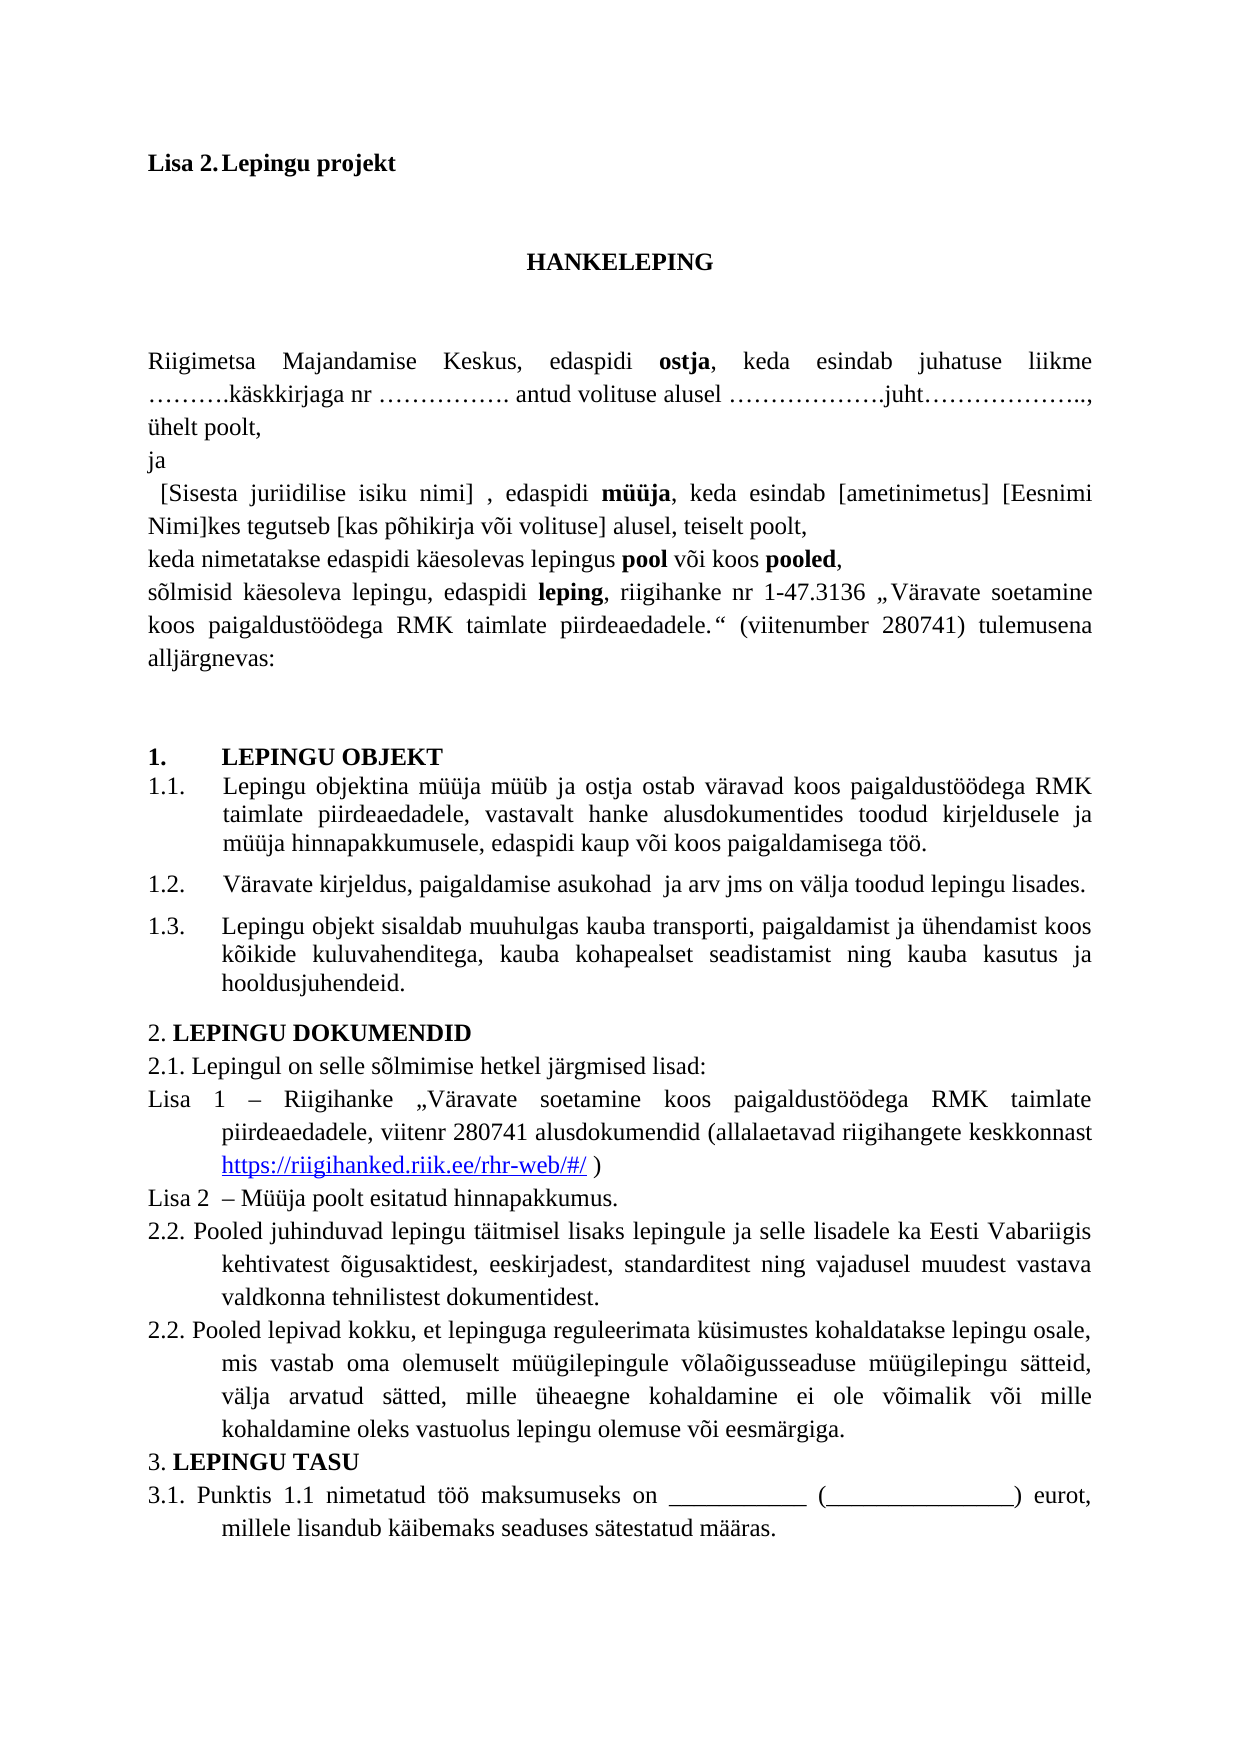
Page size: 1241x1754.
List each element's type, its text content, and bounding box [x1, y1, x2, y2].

list Lisa 2 – Müüja poolt esitatud hinnapakkumus. [148, 1183, 1093, 1212]
text 1.2. Väravate kirjeldus, paigaldamise asukohad ja arv jms on välja toodud lepingu lisades. [148, 869, 1093, 898]
text ja [148, 445, 1093, 473]
text 1.1. Lepingu objektina müüja müüb ja ostja ostab väravad koos paigaldustöödega RMK taimlate piirdeaedadele, vastavalt hanke alusdokumentides toodud kirjeldusele ja müüja hinnapakkumusele, edaspidi kaup või koos paigaldamisega töö. [148, 771, 1093, 857]
list 2.2. Pooled lepivad kokku, et lepinguga reguleerimata küsimustes kohaldatakse lepingu osale, mis vastab oma olemuselt müügilepingule võlaõigusseaduse müügilepingu sätteid, välja arvatud sätted, mille üheaegne kohaldamine ei ole võimalik või mille kohaldamine oleks vastuolus lepingu olemuse või eesmärgiga. [148, 1315, 1093, 1443]
text Lisa 2. Lepingu projekt [148, 148, 1093, 176]
list 3.1. Punktis 1.1 nimetatud töö maksumuseks on ___________ (_______________) eurot, millele lisandub käibemaks seaduses sätestatud määras. [148, 1480, 1093, 1542]
list 2.2. Pooled juhinduvad lepingu täitmisel lisaks lepingule ja selle lisadele ka Eesti Vabariigis kehtivatest õigusaktidest, eeskirjadest, standarditest ning vajadusel muudest vastava valdkonna tehnilistest dokumentidest. [148, 1216, 1093, 1311]
text keda nimetatakse edaspidi käesolevas lepingus pool või koos pooled, [148, 544, 1093, 573]
text HANKELEPING [148, 247, 1093, 275]
text , edaspidi müüja, keda esindab kes tegutseb alusel, teiselt poolt, [148, 478, 1093, 539]
text 2. LEPINGU DOKUMENDID [148, 1018, 1093, 1047]
list 2.1. Lepingul on selle sõlmimise hetkel järgmised lisad: [148, 1051, 1093, 1079]
text sõlmisid käesoleva lepingu, edaspidi leping, riigihanke nr 1-47.3136 „Väravate soetamine koos paigaldustöödega RMK taimlate piirdeaedadele.“ (viitenumber 280741) tulemusena alljärgnevas: [148, 577, 1093, 672]
text 1. LEPINGU OBJEKT [148, 742, 1093, 771]
text 1.3. Lepingu objekt sisaldab muuhulgas kauba transporti, paigaldamist ja ühendamist koos kõikide kuluvahenditega, kauba kohapealset seadistamist ning kauba kasutus ja hooldusjuhendeid. [148, 911, 1093, 997]
text Riigimetsa Majandamise Keskus, edaspidi ostja, keda esindab juhatuse liikme ……….käskkirjaga nr ……………. antud volituse alusel ……………….juht……………….., ühelt poolt, [148, 346, 1093, 441]
list Lisa 1 – Riigihanke „Väravate soetamine koos paigaldustöödega RMK taimlate piirdeaedadele, viitenr 280741 alusdokumendid (allalaetavad riigihangete keskkonnast https://riigihanked.riik.ee/rhr-web/#/ ) [148, 1084, 1093, 1179]
list 3. LEPINGU TASU [148, 1447, 1093, 1476]
